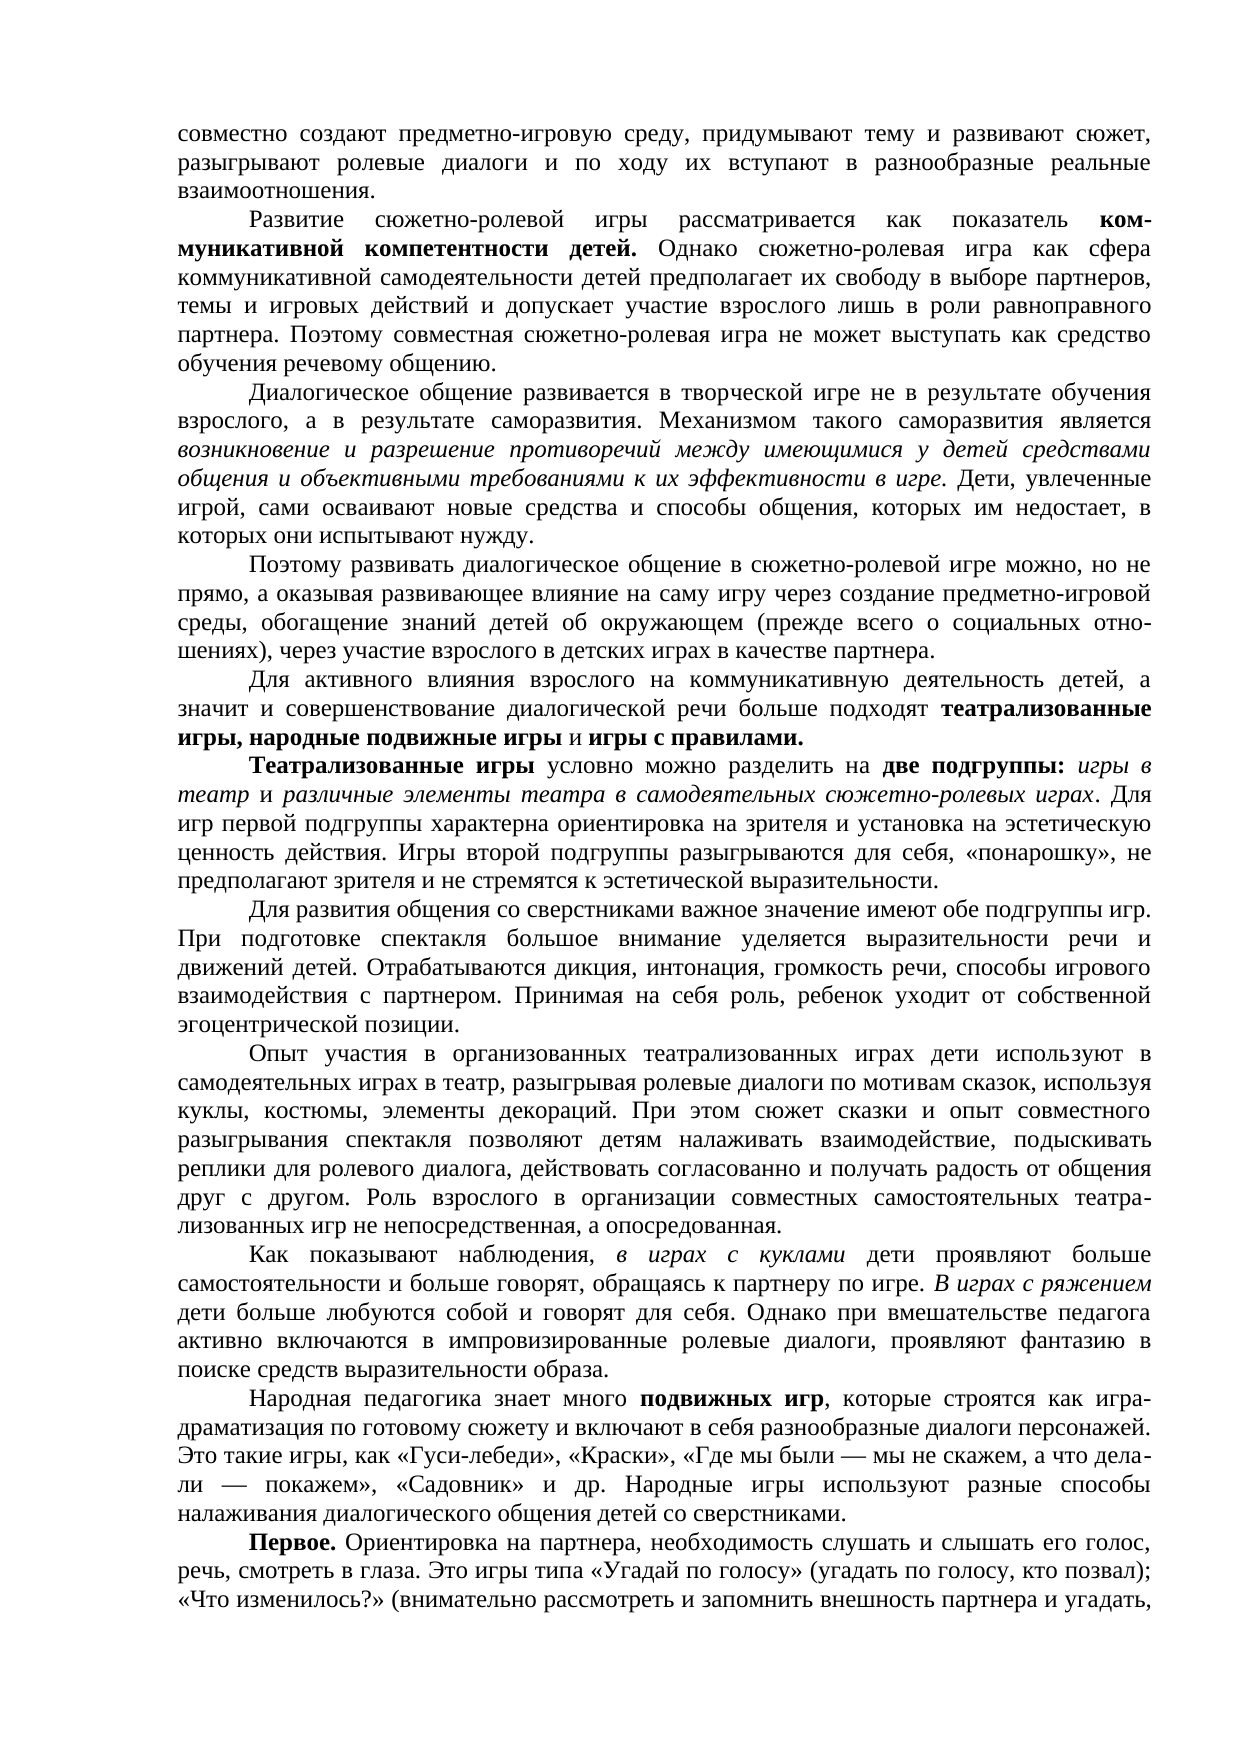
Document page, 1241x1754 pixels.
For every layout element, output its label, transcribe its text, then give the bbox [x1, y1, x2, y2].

text Диалогическое общение развивается в творческой игре не в результате обучения взрослого, а в результате саморазвития. Механизмом такого саморазвития является возникновение и разрешение противоречий между имеющимися у детей средствами общения и объективными требованиями к их эффективности в игре. Дети, увлеченные игрой, сами осваивают новые средства и способы общения, которых им недостает, в которых они испытывают нужду. [177, 377, 1152, 549]
text Опыт участия в организованных театрализованных играх дети используют в самодеятельных играх в театр, разыгрывая ролевые диалоги по мотивам сказок, используя куклы, костюмы, элементы декораций. При этом сюжет сказки и опыт совместного разыгрывания спектакля позволяют детям налаживать взаимодействие, подыскивать реплики для ролевого диалога, действовать согласованно и получать радость от общения друг с другом. Роль взрослого в организации совместных самостоятельных театрализованных игр не непосредственная, а опосредованная. [177, 1038, 1152, 1239]
text Развитие сюжетно-ролевой игры рассматривается как показатель коммуникативной компетентности детей. Однако сюжетно-ролевая игра как сфера коммуникативной самодеятельности детей предполагает их свободу в выборе партнеров, темы и игровых действий и допускает участие взрослого лишь в роли равноправного партнера. Поэтому совместная сюжетно-ролевая игра не может выступать как средство обучения речевому общению. [177, 204, 1152, 377]
text Для активного влияния взрослого на коммуникативную деятельность детей, а значит и совершенствование диалогической речи больше подходят театрализованные игры, народные подвижные игры и игры с правилами. [177, 664, 1152, 751]
text Как показывают наблюдения, в играх с куклами дети проявляют больше самостоятельности и больше говорят, обращаясь к партнеру по игре. В играх с ряжением дети больше любуются собой и говорят для себя. Однако при вмешательстве педагога активно включаются в импровизированные ролевые диалоги, проявляют фантазию в поиске средств выразительности образа. [177, 1239, 1152, 1383]
text Народная педагогика знает много подвижных игр, которые строятся как игра-драматизация по готовому сюжету и включают в себя разнообразные диалоги персонажей. Это такие игры, как «Гуси-лебеди», «Краски», «Где мы были — мы не скажем, а что делали — покажем», «Садовник» и др. Народные игры используют разные способы налаживания диалогического общения детей со сверстниками. [177, 1383, 1152, 1527]
text Для развития общения со сверстниками важное значение имеют обе подгруппы игр. При подготовке спектакля большое внимание уделяется выразительности речи и движений детей. Отрабатываются дикция, интонация, громкость речи, способы игрового взаимодействия с партнером. Принимая на себя роль, ребенок уходит от собственной эгоцентрической позиции. [177, 894, 1152, 1038]
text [177, 1527, 1152, 1613]
text Поэтому развивать диалогическое общение в сюжетно-ролевой игре можно, но не прямо, а оказывая развивающее влияние на саму игру через создание предметно-игровой среды, обогащение знаний детей об окружающем (прежде всего о социальных отношениях), через участие взрослого в детских играх в качестве партнера. [177, 549, 1152, 664]
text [177, 118, 1152, 204]
text Театрализованные игры условно можно разделить на две подгруппы: игры в театр и различные элементы театра в самодеятельных сюжетно-ролевых играх. Для игр первой подгруппы характерна ориентировка на зрителя и установка на эстетическую ценность действия. Игры второй подгруппы разыгрываются для себя, «понарошку», не предполагают зрителя и не стремятся к эстетической выразительности. [177, 751, 1152, 894]
